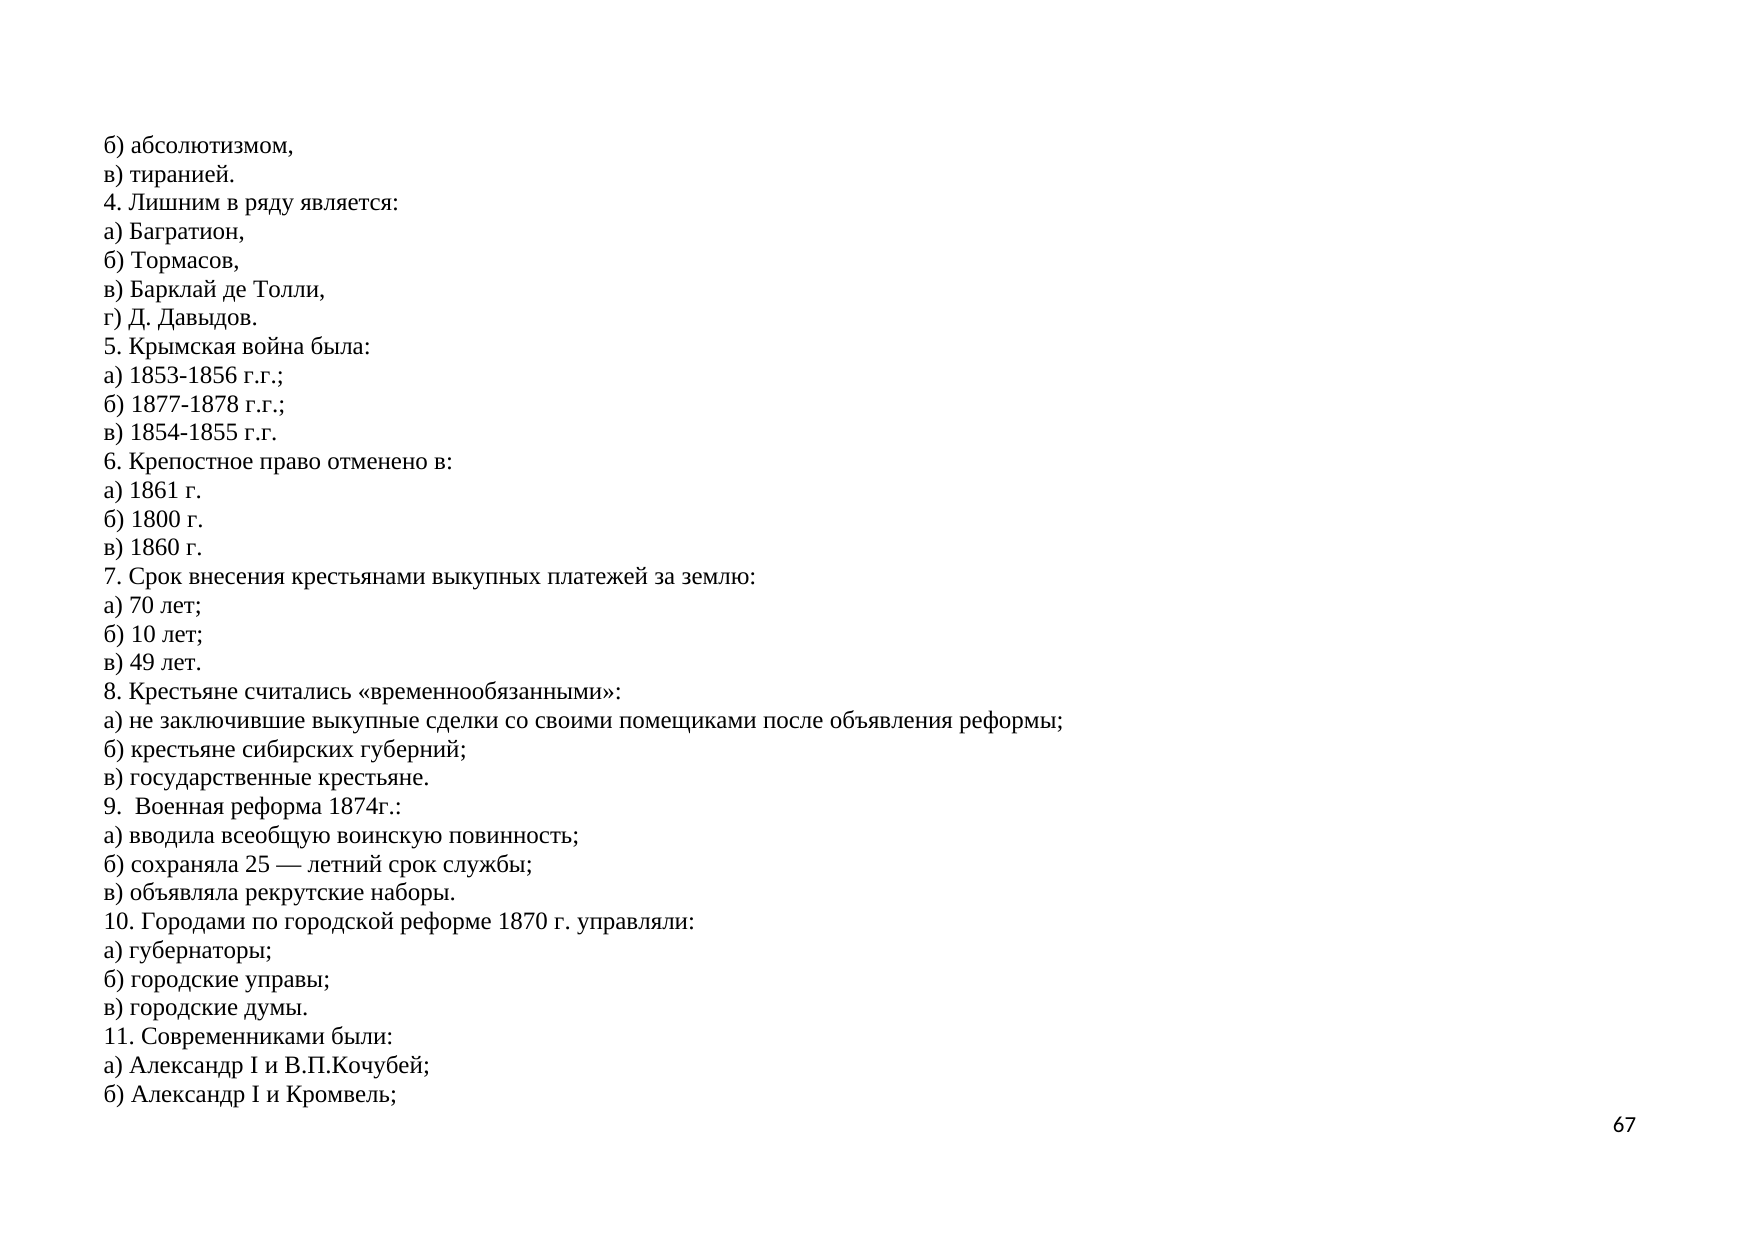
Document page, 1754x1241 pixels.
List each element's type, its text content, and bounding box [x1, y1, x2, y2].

text 6. Крепостное право отменено в: а) 1861 г. б) 1800 г. в) 1860 г. [103, 446, 1636, 561]
text 4. Лишним в ряду является: а) Багратион, б) Тормасов, в) Барклай де Толли, г) Д. Давыдов. [103, 187, 1636, 331]
text 9. Военная реформа 1874г.: а) вводила всеобщую воинскую повинность; б) сохраняла 25 — летний срок службы; в) объявляла рекрутские наборы. [103, 791, 1636, 906]
text 10. Городами по городской реформе 1870 г. управляли: а) губернаторы; б) городские управы; в) городские думы. [103, 906, 1636, 1021]
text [103, 1021, 1636, 1107]
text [103, 130, 1636, 187]
text 8. Крестьяне считались «временнообязанными»: а) не заключившие выкупные сделки со своими помещиками после объявления реформы; б) крестьяне сибирских губерний; в) государственные крестьяне. [103, 676, 1636, 791]
text 7. Срок внесения крестьянами выкупных платежей за землю: а) 70 лет; б) 10 лет; в) 49 лет. [103, 561, 1636, 676]
text 5. Крымская война была: а) 1853-1856 г.г.; б) 1877-1878 г.г.; в) 1854-1855 г.г. [103, 331, 1636, 446]
